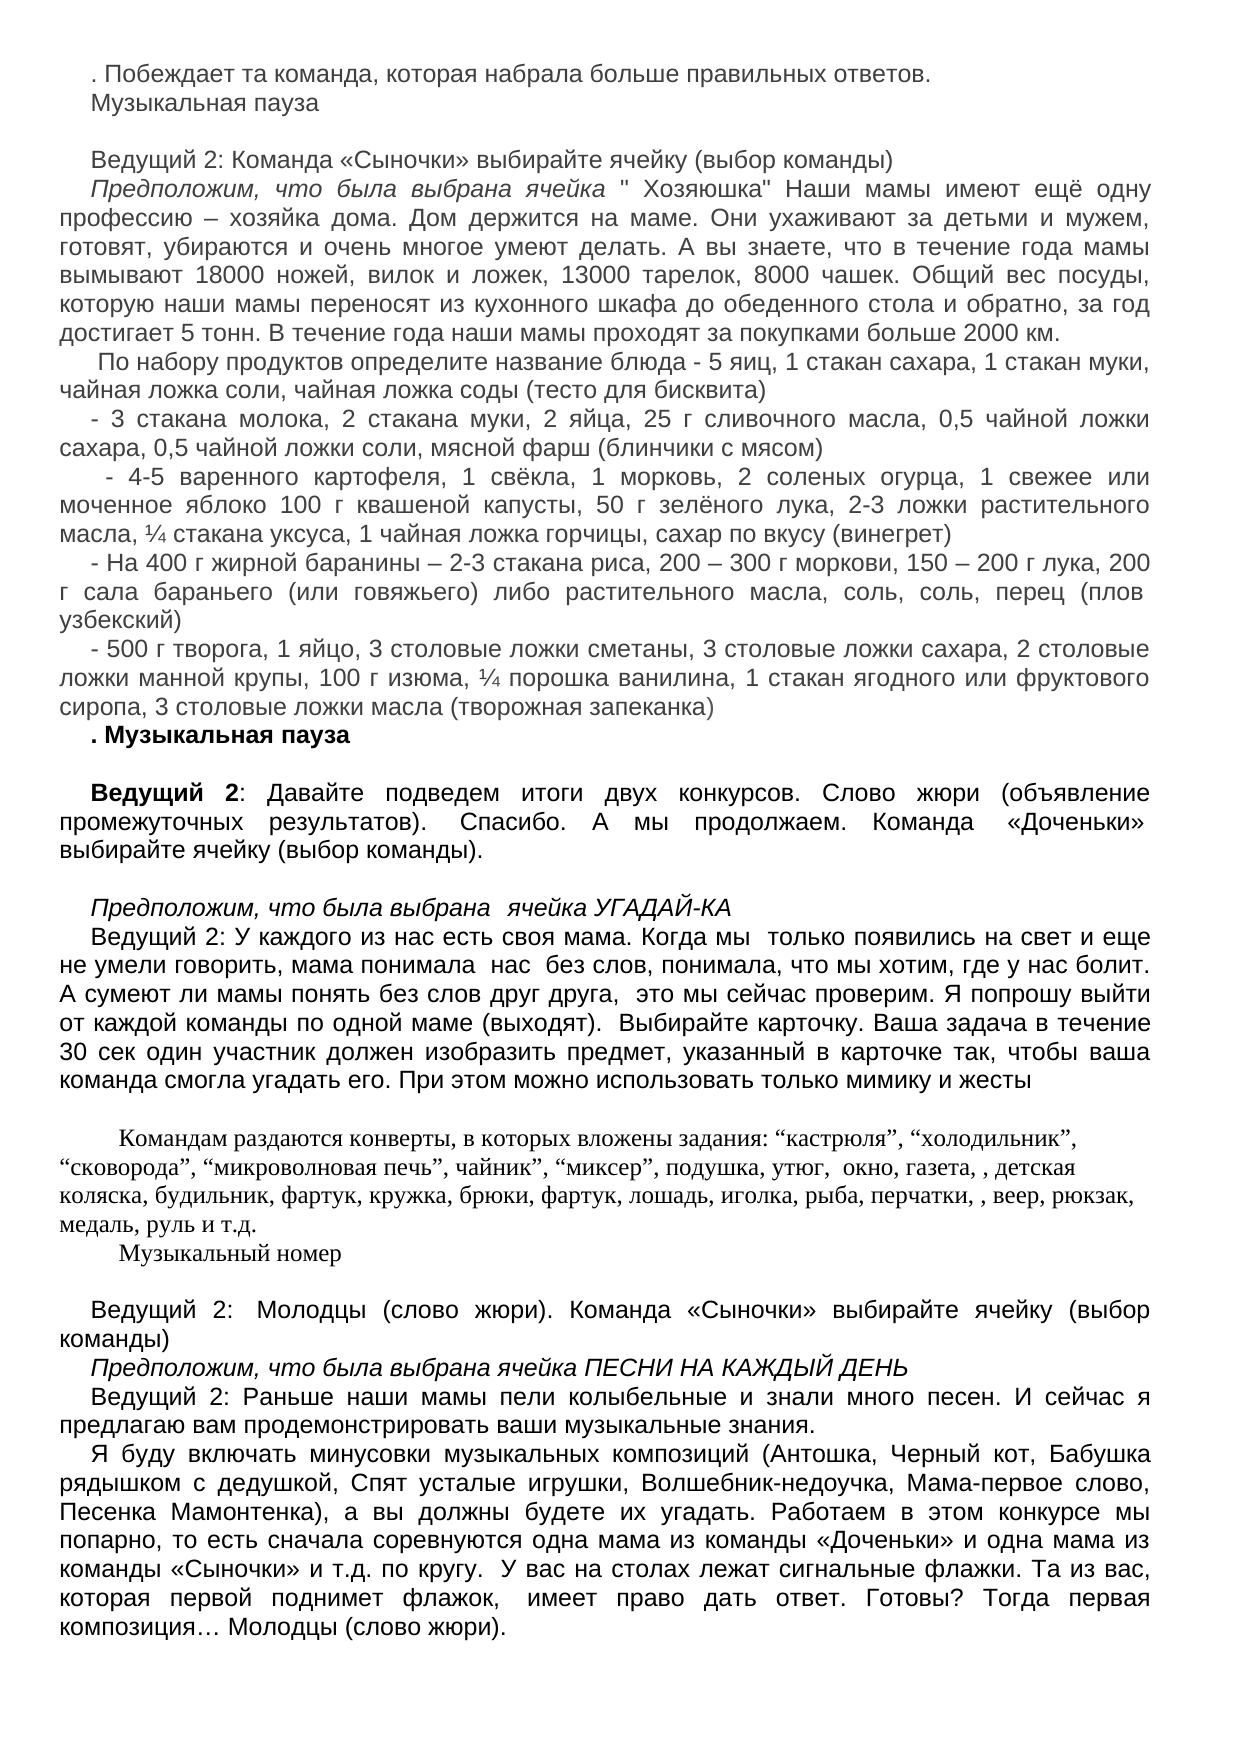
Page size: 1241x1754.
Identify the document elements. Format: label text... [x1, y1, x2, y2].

text Ведущий 2: Давайте подведем итоги двух конкурсов. Слово жюри (объявление промежуточных результатов). Спасибо. А мы продолжаем. Команда «Доченьки» выбирайте ячейку (выбор команды). [59, 778, 1152, 864]
text . Музыкальная пауза [59, 720, 1152, 749]
text . Побеждает та команда, которая набрала больше правильных ответов. [59, 59, 1152, 88]
text - 500 г творога, 1 яйцо, 3 столовые ложки сметаны, 3 столовые ложки сахара, 2 столовые ложки манной крупы, 100 г изюма, ¼ порошка ванилина, 1 стакан ягодного или фруктового сиропа, 3 столовые ложки масла (творожная запеканка) [59, 634, 1152, 720]
text Командам раздаются конверты, в которых вложены задания: “кастрюля”, “холодильник”, “сковорода”, “микроволновая печь”, чайник”, “миксер”, подушка, утюг, окно, газета, , детская коляска, будильник, фартук, кружка, брюки, фартук, лошадь, иголка, рыба, перчатки, , веер, рюкзак, медаль, руль и т.д. [59, 1123, 1152, 1238]
text Ведущий 2: Команда «Сыночки» выбирайте ячейку (выбор команды) [59, 145, 1152, 174]
text - На 400 г жирной баранины – 2-3 стакана риса, 200 – 300 г моркови, 150 – 200 г лука, 200 г сала бараньего (или говяжьего) либо растительного масла, соль, соль, перец (плов узбекский) [59, 548, 1152, 634]
text Ведущий 2: У каждого из нас есть своя мама. Когда мы только появились на свет и еще не умели говорить, мама понимала нас без слов, понимала, что мы хотим, где у нас болит. А сумеют ли мамы понять без слов друг друга, это мы сейчас проверим. Я попрошу выйти от каждой команды по одной маме (выходят). Выбирайте карточку. Ваша задача в течение 30 сек один участник должен изобразить предмет, указанный в карточке так, чтобы ваша команда смогла угадать его. При этом можно использовать только мимику и жесты [59, 922, 1152, 1094]
text Предположим, что была выбрана ячейка УГАДАЙ-КА [59, 893, 1152, 922]
text По набору продуктов определите название блюда - 5 яиц, 1 стакан сахара, 1 стакан муки, чайная ложка соли, чайная ложка соды (тесто для бисквита) [59, 347, 1152, 404]
text Ведущий 2: Молодцы (слово жюри). Команда «Сыночки» выбирайте ячейку (выбор команды) [59, 1295, 1152, 1353]
text - 3 стакана молока, 2 стакана муки, 2 яйца, 25 г сливочного масла, 0,5 чайной ложки сахара, 0,5 чайной ложки соли, мясной фарш (блинчики с мясом) [59, 404, 1152, 462]
text Музыкальный номер [59, 1238, 1152, 1267]
text Музыкальная пауза [59, 88, 1152, 117]
text Предположим, что была выбрана ячейка " Хозяюшка" Наши мамы имеют ещё одну профессию – хозяйка дома. Дом держится на маме. Они ухаживают за детьми и мужем, готовят, убираются и очень многое умеют делать. А вы знаете, что в течение года мамы вымывают 18000 ножей, вилок и ложек, 13000 тарелок, 8000 чашек. Общий вес посуды, которую наши мамы переносят из кухонного шкафа до обеденного стола и обратно, за год достигает 5 тонн. В течение года наши мамы проходят за покупками больше 2000 км. [59, 174, 1152, 347]
text - 4-5 варенного картофеля, 1 свёкла, 1 морковь, 2 соленых огурца, 1 свежее или моченное яблоко 100 г квашеной капусты, 50 г зелёного лука, 2-3 ложки растительного масла, ¼ стакана уксуса, 1 чайная ложка горчицы, сахар по вкусу (винегрет) [59, 462, 1152, 548]
text Предположим, что была выбрана ячейка ПЕСНИ НА КАЖДЫЙ ДЕНЬ [59, 1353, 1152, 1382]
text Ведущий 2: Раньше наши мамы пели колыбельные и знали много песен. И сейчас я предлагаю вам продемонстрировать ваши музыкальные знания. [59, 1382, 1152, 1439]
text Я буду включать минусовки музыкальных композиций (Антошка, Черный кот, Бабушка рядышком с дедушкой, Спят усталые игрушки, Волшебник-недоучка, Мама-первое слово, Песенка Мамонтенка), а вы должны будете их угадать. Работаем в этом конкурсе мы попарно, то есть сначала соревнуются одна мама из команды «Доченьки» и одна мама из команды «Сыночки» и т.д. по кругу. У вас на столах лежат сигнальные флажки. Та из вас, которая первой поднимет флажок, имеет право дать ответ. Готовы? Тогда первая композиция… Молодцы (слово жюри). [59, 1439, 1152, 1640]
